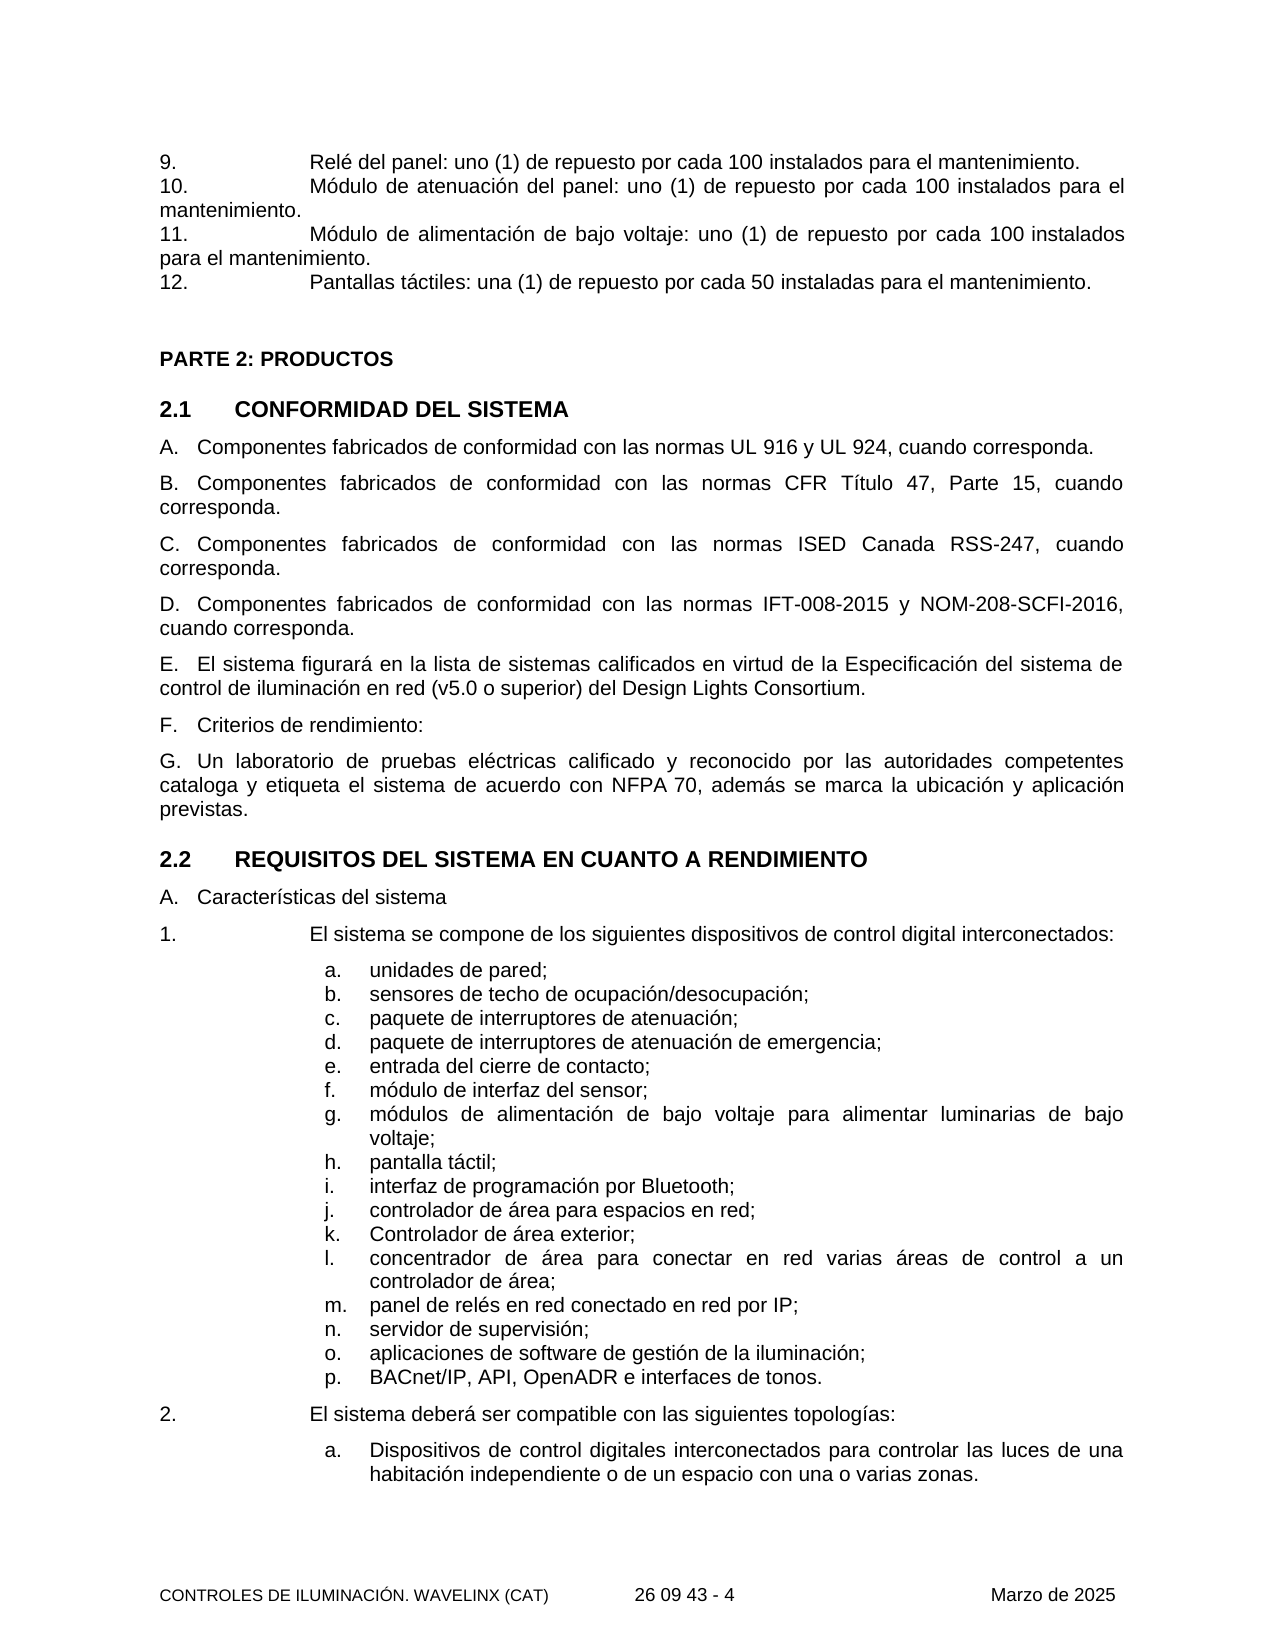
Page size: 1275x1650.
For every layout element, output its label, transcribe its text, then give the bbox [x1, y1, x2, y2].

list Componentes fabricados de conformidad con las normas IFT-008-2015 y NOM-208-SCFI-2016, cuando corresponda. [159, 592, 1125, 640]
list Componentes fabricados de conformidad con las normas CFR Título 47, Parte 15, cuando corresponda. [159, 471, 1125, 519]
subtitle REQUISITOS DEL SISTEMA EN CUANTO A RENDIMIENTO [159, 846, 1125, 872]
text Módulo de atenuación del panel: uno (1) de repuesto por cada 100 instalados para el mantenimiento. [159, 174, 1125, 222]
list Componentes fabricados de conformidad con las normas ISED Canada RSS-247, cuando corresponda. [159, 531, 1125, 579]
list Características del sistema [159, 885, 1125, 909]
text aplicaciones de software de gestión de la iluminación; [324, 1341, 1125, 1365]
text interfaz de programación por Bluetooth; [324, 1173, 1125, 1197]
text BACnet/IP, API, OpenADR e interfaces de tonos. [324, 1365, 1125, 1389]
text El sistema deberá ser compatible con las siguientes topologías: [159, 1402, 1125, 1426]
list El sistema figurará en la lista de sistemas calificados en virtud de la Especificación del sistema de control de iluminación en red (v5.0 o superior) del Design Lights Consortium. [159, 652, 1125, 700]
list El sistema se compone de los siguientes dispositivos de control digital interconectados: [159, 921, 1125, 945]
text unidades de pared; [324, 958, 1125, 982]
list Componentes fabricados de conformidad con las normas UL 916 y UL 924, cuando corresponda. [159, 434, 1125, 458]
text módulos de alimentación de bajo voltaje para alimentar luminarias de bajo voltaje; [324, 1102, 1125, 1149]
text PRODUCTOS [159, 347, 1125, 371]
text controlador de área para espacios en red; [324, 1197, 1125, 1221]
text Controlador de área exterior; [324, 1221, 1125, 1245]
text Relé del panel: uno (1) de repuesto por cada 100 instalados para el mantenimiento. [159, 150, 1125, 174]
text panel de relés en red conectado en red por IP; [324, 1293, 1125, 1317]
text pantalla táctil; [324, 1149, 1125, 1173]
text paquete de interruptores de atenuación de emergencia; [324, 1030, 1125, 1054]
text concentrador de área para conectar en red varias áreas de control a un controlador de área; [324, 1245, 1125, 1293]
text Pantallas táctiles: una (1) de repuesto por cada 50 instaladas para el mantenimiento. [159, 270, 1125, 294]
text módulo de interfaz del sensor; [324, 1078, 1125, 1102]
subtitle CONFORMIDAD DEL SISTEMA [159, 396, 1125, 422]
text Módulo de alimentación de bajo voltaje: uno (1) de repuesto por cada 100 instalados para el mantenimiento. [159, 222, 1125, 270]
list Un laboratorio de pruebas eléctricas calificado y reconocido por las autoridades competentes cataloga y etiqueta el sistema de acuerdo con NFPA 70, además se marca la ubicación y aplicación previstas. [159, 749, 1125, 821]
list Dispositivos de control digitales interconectados para controlar las luces de una habitación independiente o de un espacio con una o varias zonas. [324, 1438, 1125, 1486]
text sensores de techo de ocupación/desocupación; [324, 982, 1125, 1006]
text servidor de supervisión; [324, 1317, 1125, 1341]
list Criterios de rendimiento: [159, 713, 1125, 737]
text entrada del cierre de contacto; [324, 1054, 1125, 1078]
text paquete de interruptores de atenuación; [324, 1006, 1125, 1030]
